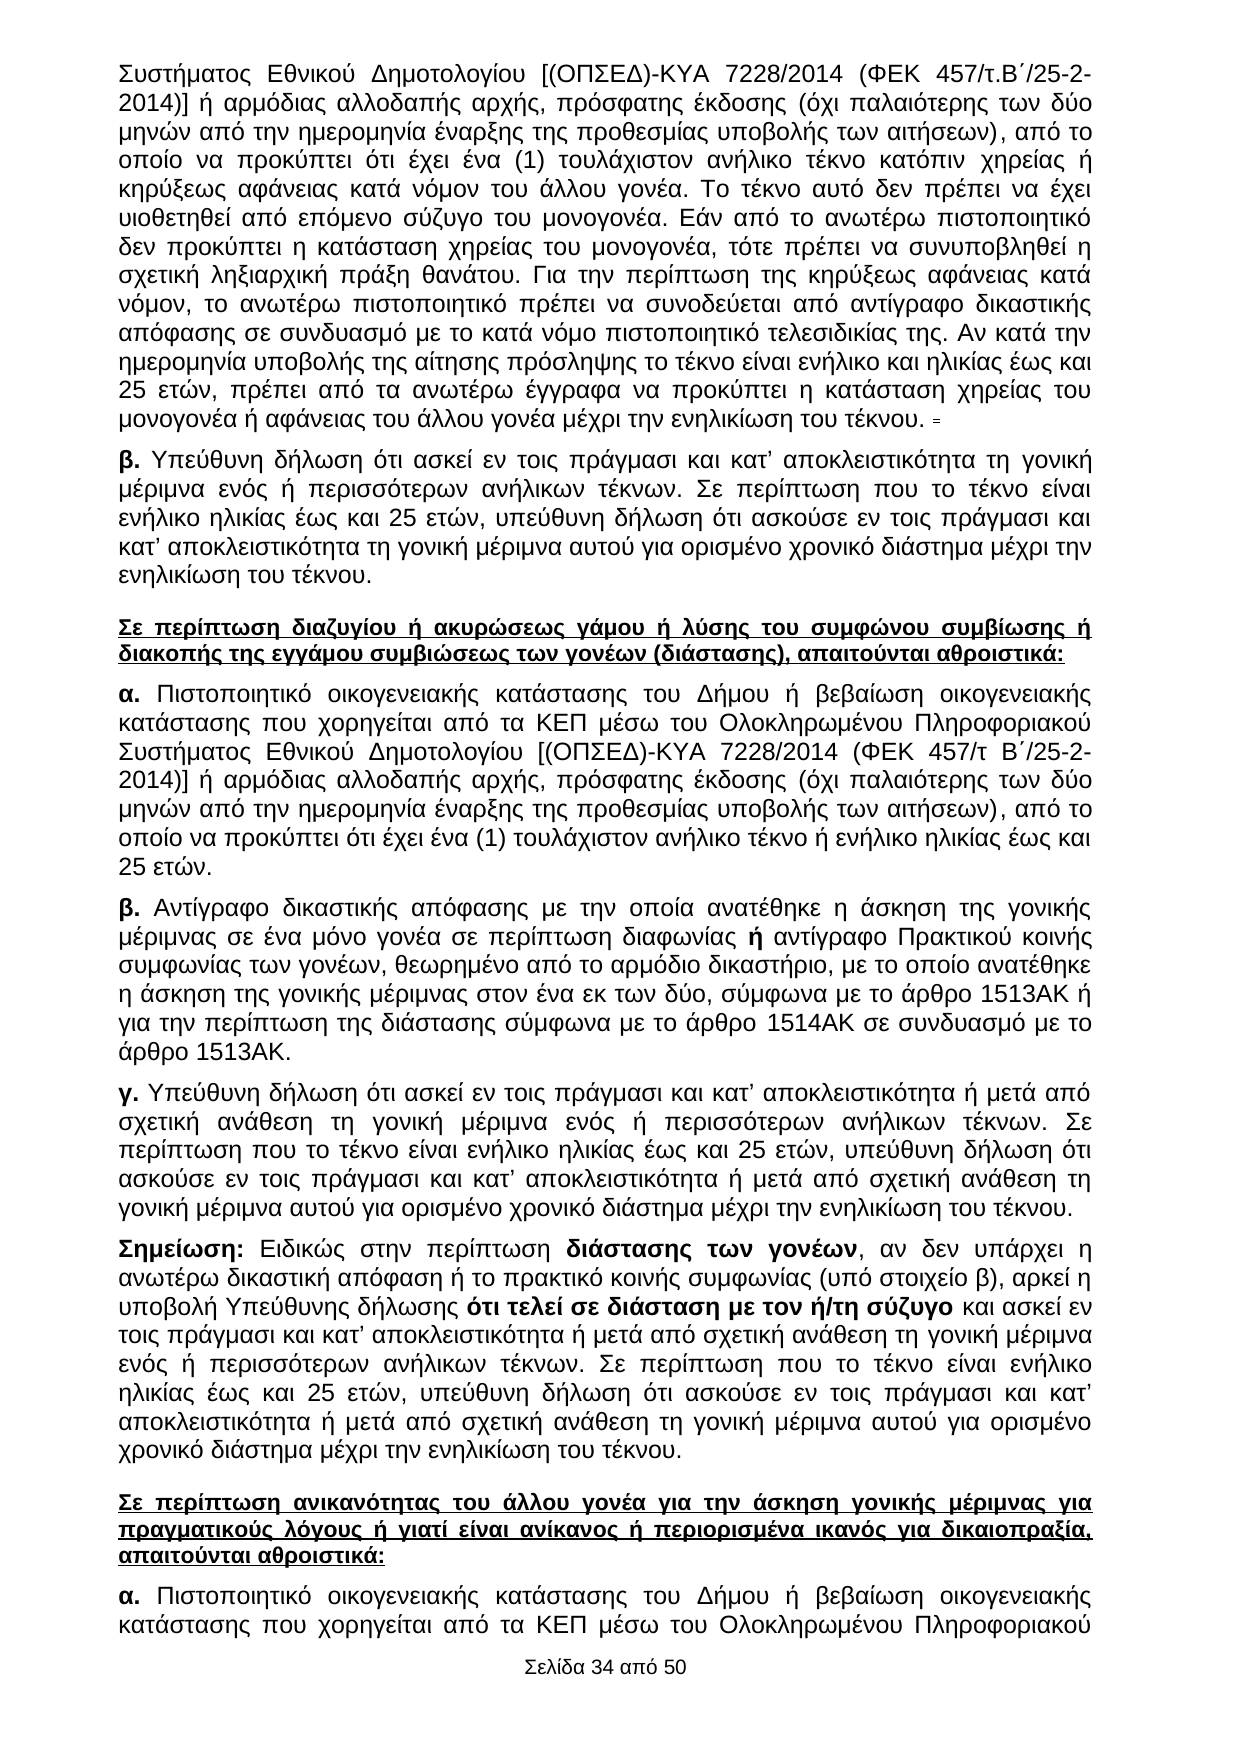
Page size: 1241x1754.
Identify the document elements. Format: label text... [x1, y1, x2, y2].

text γ. Υπεύθυνη δήλωση ότι ασκεί εν τοις πράγμασι και κατ’ αποκλειστικότητα ή μετά από σχετική ανάθεση τη γονική μέριμνα ενός ή περισσότερων ανήλικων τέκνων. Σε περίπτωση που το τέκνο είναι ενήλικο ηλικίας έως και 25 ετών, υπεύθυνη δήλωση ότι ασκούσε εν τοις πράγμασι και κατ’ αποκλειστικότητα ή μετά από σχετική ανάθεση τη γονική μέριμνα αυτού για ορισμένο χρονικό διάστημα μέχρι την ενηλικίωση του τέκνου. [118, 1078, 1093, 1222]
text α. Πιστοποιητικό οικογενειακής κατάστασης του Δήμου ή βεβαίωση οικογενειακής κατάστασης που χορηγείται από τα ΚΕΠ μέσω του Ολοκληρωμένου Πληροφοριακού Συστήματος Εθνικού Δημοτολογίου [(ΟΠΣΕΔ)-ΚΥΑ 7228/2014 (ΦΕΚ 457/τ Β΄/25-2-2014)] ή αρμόδιας αλλοδαπής αρχής, πρόσφατης έκδοσης (όχι παλαιότερης των δύο μηνών από την ημερομηνία έναρξης της προθεσμίας υποβολής των αιτήσεων), από το οποίο να προκύπτει ότι έχει ένα (1) τουλάχιστον ανήλικο τέκνο ή ενήλικο ηλικίας έως και 25 ετών. [118, 679, 1093, 881]
text Σε περίπτωση ανικανότητας του άλλου γονέα για την άσκηση γονικής μέριμνας για πραγματικούς λόγους ή γιατί είναι ανίκανος ή περιορισμένα ικανός για δικαιοπραξία, απαιτούνται αθροιστικά: [118, 1540, 1093, 1568]
text β. Υπεύθυνη δήλωση ότι ασκεί εν τοις πράγμασι και κατ’ αποκλειστικότητα τη γονική μέριμνα ενός ή περισσότερων ανήλικων τέκνων. Σε περίπτωση που το τέκνο είναι ενήλικο ηλικίας έως και 25 ετών, υπεύθυνη δήλωση ότι ασκούσε εν τοις πράγμασι και κατ’ αποκλειστικότητα τη γονική μέριμνα αυτού για ορισμένο χρονικό διάστημα μέχρι την ενηλικίωση του τέκνου. [118, 445, 1093, 589]
text Σε περίπτωση ανικανότητας του άλλου γονέα για την άσκηση γονικής μέριμνας για πραγματικούς λόγους ή γιατί είναι ανίκανος ή περιορισμένα ικανός για δικαιοπραξία, απαιτούνται αθροιστικά: [118, 1513, 1093, 1538]
text β. Αντίγραφο δικαστικής απόφασης με την οποία ανατέθηκε η άσκηση της γονικής μέριμνας σε ένα μόνο γονέα σε περίπτωση διαφωνίας ή αντίγραφο Πρακτικού κοινής συμφωνίας των γονέων, θεωρημένο από το αρμόδιο δικαστήριο, με το οποίο ανατέθηκε η άσκηση της γονικής μέριμνας στον ένα εκ των δύο, σύμφωνα με το άρθρο 1513ΑΚ ή για την περίπτωση της διάστασης σύμφωνα με το άρθρο 1514ΑΚ σε συνδυασμό με το άρθρο 1513ΑΚ. [118, 893, 1093, 1066]
text Σημείωση: Ειδικώς στην περίπτωση διάστασης των γονέων, αν δεν υπάρχει η ανωτέρω δικαστική απόφαση ή το πρακτικό κοινής συμφωνίας (υπό στοιχείο β), αρκεί η υποβολή Υπεύθυνης δήλωσης ότι τελεί σε διάσταση με τον ή/τη σύζυγο και ασκεί εν τοις πράγμασι και κατ’ αποκλειστικότητα ή μετά από σχετική ανάθεση τη γονική μέριμνα ενός ή περισσότερων ανήλικων τέκνων. Σε περίπτωση που το τέκνο είναι ενήλικο ηλικίας έως και 25 ετών, υπεύθυνη δήλωση ότι ασκούσε εν τοις πράγμασι και κατ’ αποκλειστικότητα ή μετά από σχετική ανάθεση τη γονική μέριμνα αυτού για ορισμένο χρονικό διάστημα μέχρι την ενηλικίωση του τέκνου. [118, 1234, 1093, 1464]
text Σε περίπτωση ανικανότητας του άλλου γονέα για την άσκηση γονικής μέριμνας για πραγματικούς λόγους ή γιατί είναι ανίκανος ή περιορισμένα ικανός για δικαιοπραξία, απαιτούνται αθροιστικά: [118, 1489, 1093, 1512]
text Σε περίπτωση διαζυγίου ή ακυρώσεως γάμου ή λύσης του συμφώνου συμβίωσης ή διακοπής της εγγάμου συμβιώσεως των γονέων (διάστασης), απαιτούνται αθροιστικά: [118, 614, 1093, 667]
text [118, 1581, 1093, 1638]
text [118, 59, 1093, 433]
